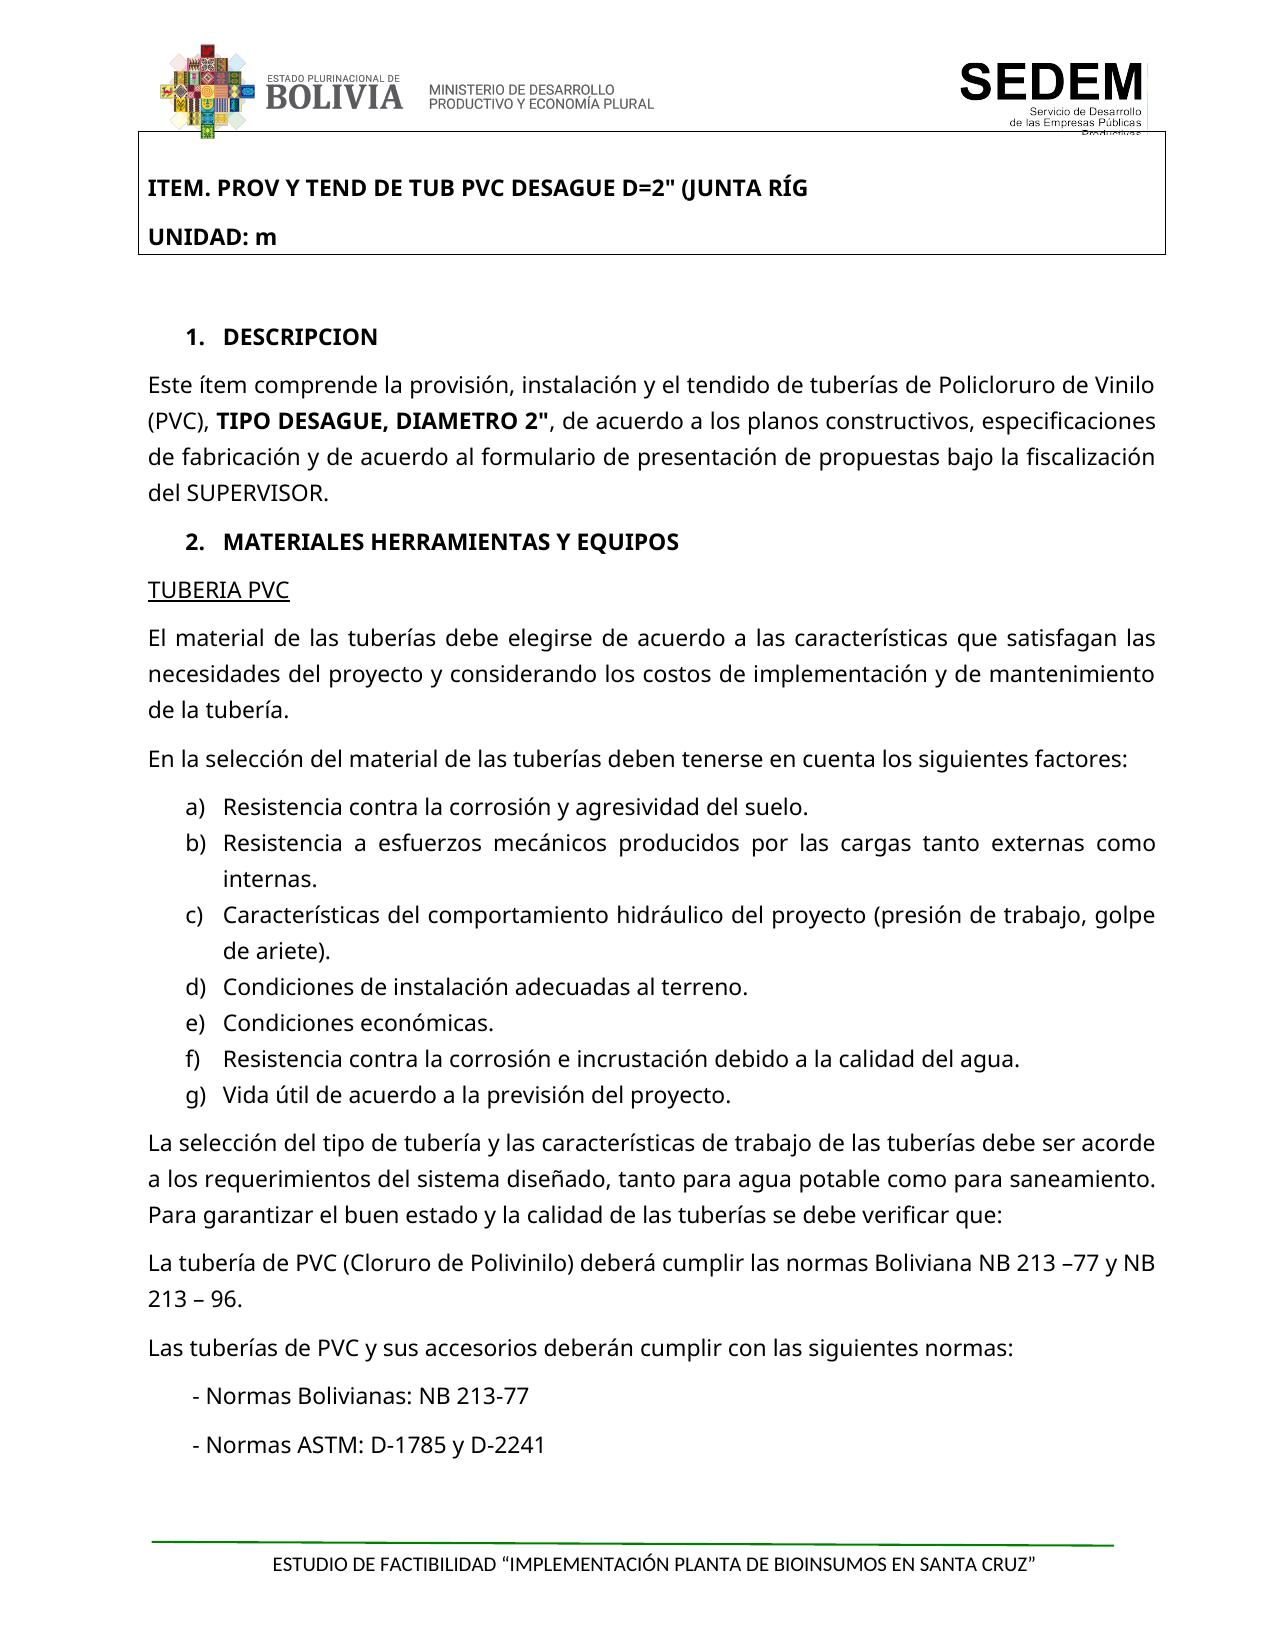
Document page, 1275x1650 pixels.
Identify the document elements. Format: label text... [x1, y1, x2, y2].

picture [960, 62, 1148, 135]
text Las tuberías de PVC y sus accesorios deberán cumplir con las siguientes normas: [148, 1332, 1157, 1363]
text La tubería de PVC (Cloruro de Polivinilo) deberá cumplir las normas Boliviana NB 213 –77 y NB 213 – 96. [148, 1247, 1157, 1314]
list DESCRIPCION [185, 321, 1157, 352]
text El material de las tuberías debe elegirse de acuerdo a las características que satisfagan las necesidades del proyecto y considerando los costos de implementación y de mantenimiento de la tubería. [148, 622, 1157, 725]
list Vida útil de acuerdo a la previsión del proyecto. [185, 1078, 1157, 1110]
list Resistencia a esfuerzos mecánicos producidos por las cargas tanto externas como internas. [185, 827, 1157, 894]
list Características del comportamiento hidráulico del proyecto (presión de trabajo, golpe de ariete). [185, 899, 1157, 966]
text La selección del tipo de tubería y las características de trabajo de las tuberías debe ser acorde a los requerimientos del sistema diseñado, tanto para agua potable como para saneamiento. Para garantizar el buen estado y la calidad de las tuberías se debe verificar que: [148, 1127, 1157, 1230]
list Condiciones de instalación adecuadas al terreno. [185, 971, 1157, 1002]
text TUBERIA PVC [148, 574, 1157, 605]
text UNIDAD: m [139, 218, 1165, 254]
list Resistencia contra la corrosión y agresividad del suelo. [185, 791, 1157, 822]
list Condiciones económicas. [185, 1007, 1157, 1038]
list Resistencia contra la corrosión e incrustación debido a la calidad del agua. [185, 1043, 1157, 1074]
picture [147, 31, 654, 152]
text Este ítem comprende la provisión, instalación y el tendido de tuberías de Policloruro de Vinilo (PVC), TIPO DESAGUE, DIAMETRO 2", de acuerdo a los planos constructivos, especificaciones de fabricación y de acuerdo al formulario de presentación de propuestas bajo la fiscalización del SUPERVISOR. [148, 369, 1157, 508]
text - Normas Bolivianas: NB 213-77 [192, 1380, 1157, 1411]
list MATERIALES HERRAMIENTAS Y EQUIPOS [185, 525, 1157, 557]
text En la selección del material de las tuberías deben tenerse en cuenta los siguientes factores: [148, 743, 1157, 774]
text ITEM. PROV Y TEND DE TUB PVC DESAGUE D=2" (JUNTA RÍG [139, 132, 1165, 203]
text - Normas ASTM: D-1785 y D-2241 [192, 1428, 1157, 1460]
